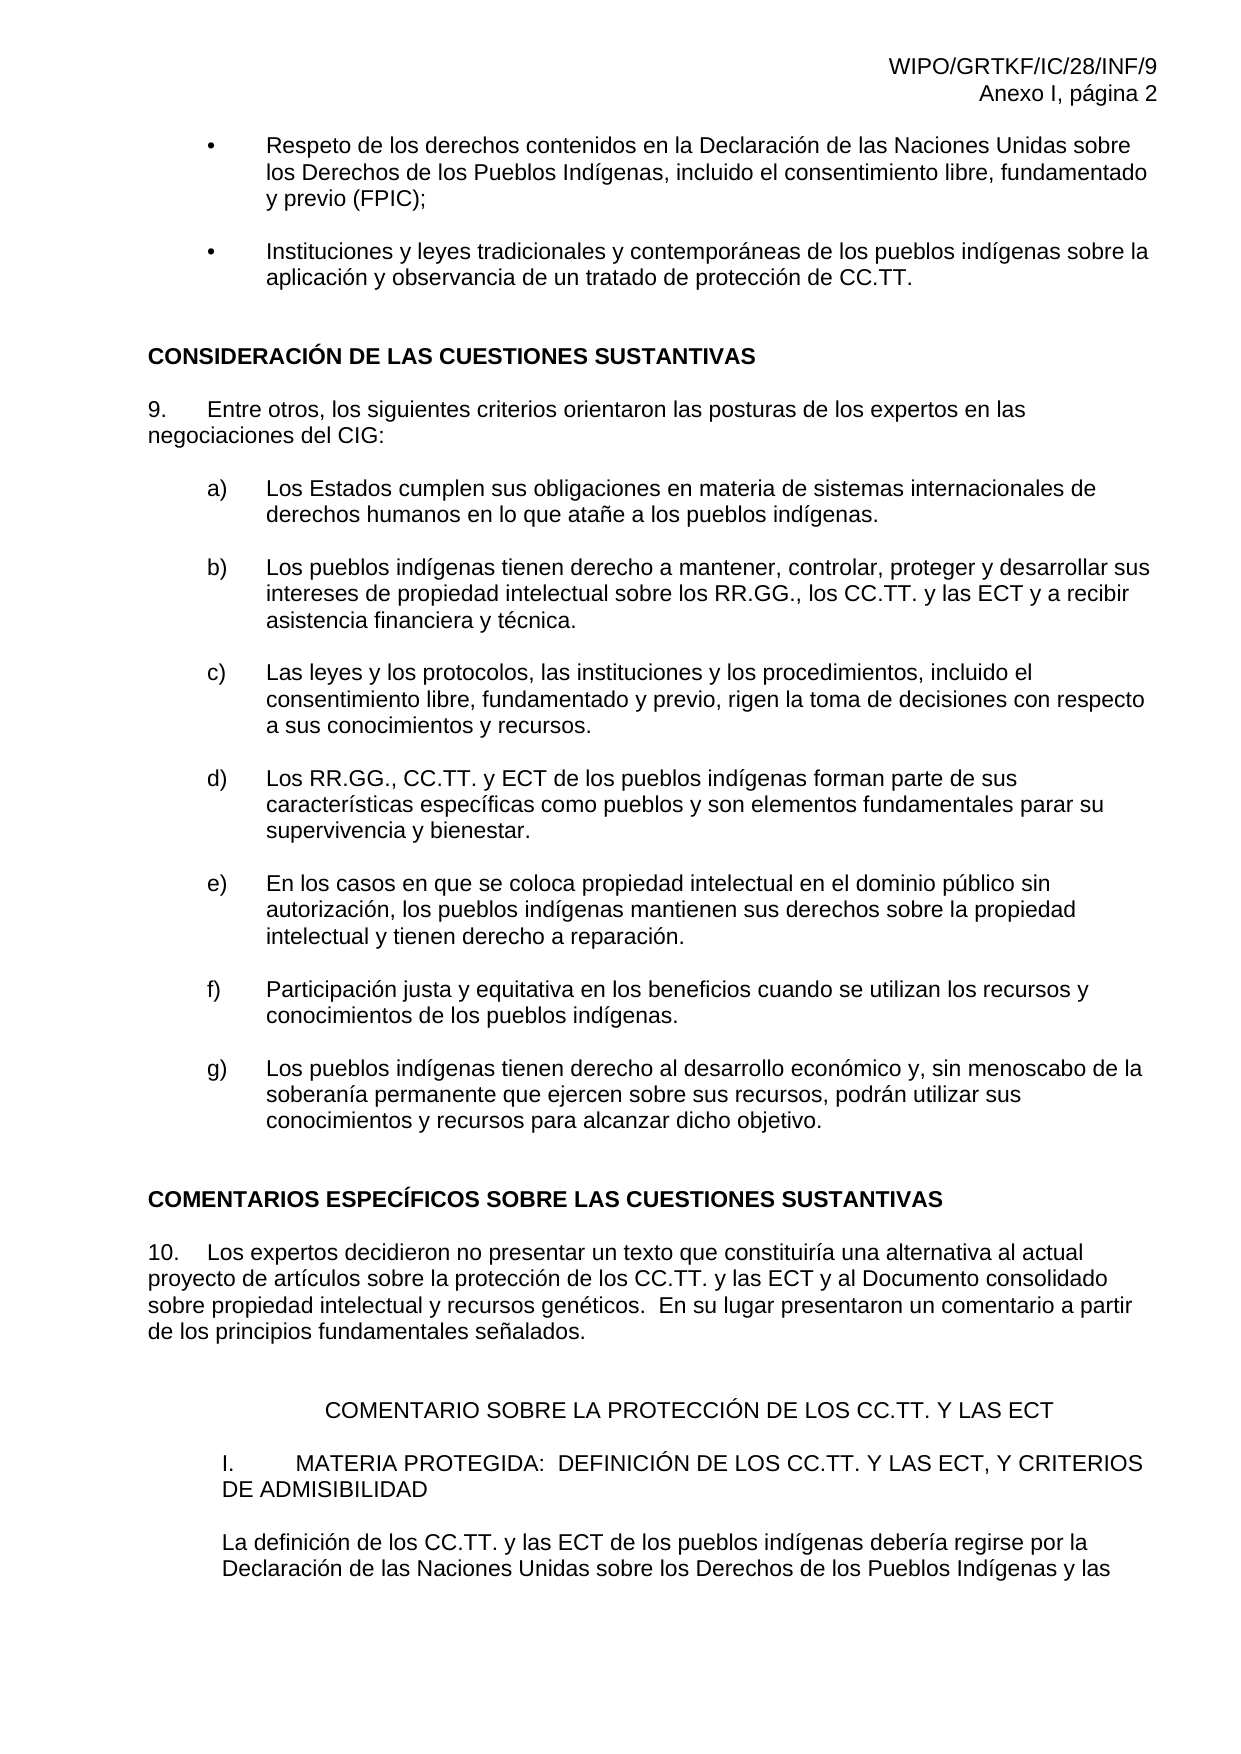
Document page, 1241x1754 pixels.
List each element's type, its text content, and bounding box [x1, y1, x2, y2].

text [222, 1529, 1157, 1582]
text f) Participación justa y equitativa en los beneficios cuando se utilizan los recursos y conocimientos de los pueblos indígenas. [207, 976, 1157, 1028]
text c) Las leyes y los protocolos, las instituciones y los procedimientos, incluido el consentimiento libre, fundamentado y previo, rigen la toma de decisiones con respecto a sus conocimientos y recursos. [207, 659, 1157, 738]
text • Instituciones y leyes tradicionales y contemporáneas de los pueblos indígenas sobre la aplicación y observancia de un tratado de protección de CC.TT. [207, 238, 1157, 290]
text CONSIDERACIÓN DE LAS CUESTIONES SUSTANTIVAS [148, 343, 1157, 369]
text g) Los pueblos indígenas tienen derecho al desarrollo económico y, sin menoscabo de la soberanía permanente que ejercen sobre sus recursos, podrán utilizar sus conocimientos y recursos para alcanzar dicho objetivo. [207, 1054, 1157, 1134]
text d) Los RR.GG., CC.TT. y ECT de los pueblos indígenas forman parte de sus características específicas como pueblos y son elementos fundamentales parar su supervivencia y bienestar. [207, 765, 1157, 844]
text 9. Entre otros, los siguientes criterios orientaron las posturas de los expertos en las negociaciones del CIG: [148, 396, 1157, 448]
text • Respeto de los derechos contenidos en la Declaración de las Naciones Unidas sobre los Derechos de los Pueblos Indígenas, incluido el consentimiento libre, fundamentado y previo (FPIC); [207, 132, 1157, 211]
text I. MATERIA PROTEGIDA: DEFINICIÓN DE LOS CC.TT. Y LAS ECT, Y CRITERIOS DE ADMISIBILIDAD [222, 1450, 1157, 1503]
text 10. Los expertos decidieron no presentar un texto que constituiría una alternativa al actual proyecto de artículos sobre la protección de los CC.TT. y las ECT y al Documento consolidado sobre propiedad intelectual y recursos genéticos. En su lugar presentaron un comentario a partir de los principios fundamentales señalados. [148, 1239, 1157, 1344]
text COMENTARIO SOBRE LA PROTECCIÓN DE LOS CC.TT. Y LAS ECT [222, 1397, 1157, 1423]
text b) Los pueblos indígenas tienen derecho a mantener, controlar, proteger y desarrollar sus intereses de propiedad intelectual sobre los RR.GG., los CC.TT. y las ECT y a recibir asistencia financiera y técnica. [207, 554, 1157, 633]
text a) Los Estados cumplen sus obligaciones en materia de sistemas internacionales de derechos humanos en lo que atañe a los pueblos indígenas. [207, 475, 1157, 527]
text e) En los casos en que se coloca propiedad intelectual en el dominio público sin autorización, los pueblos indígenas mantienen sus derechos sobre la propiedad intelectual y tienen derecho a reparación. [207, 870, 1157, 949]
text COMENTARIOS ESPECÍFICOS SOBRE LAS CUESTIONES SUSTANTIVAS [148, 1186, 1157, 1213]
